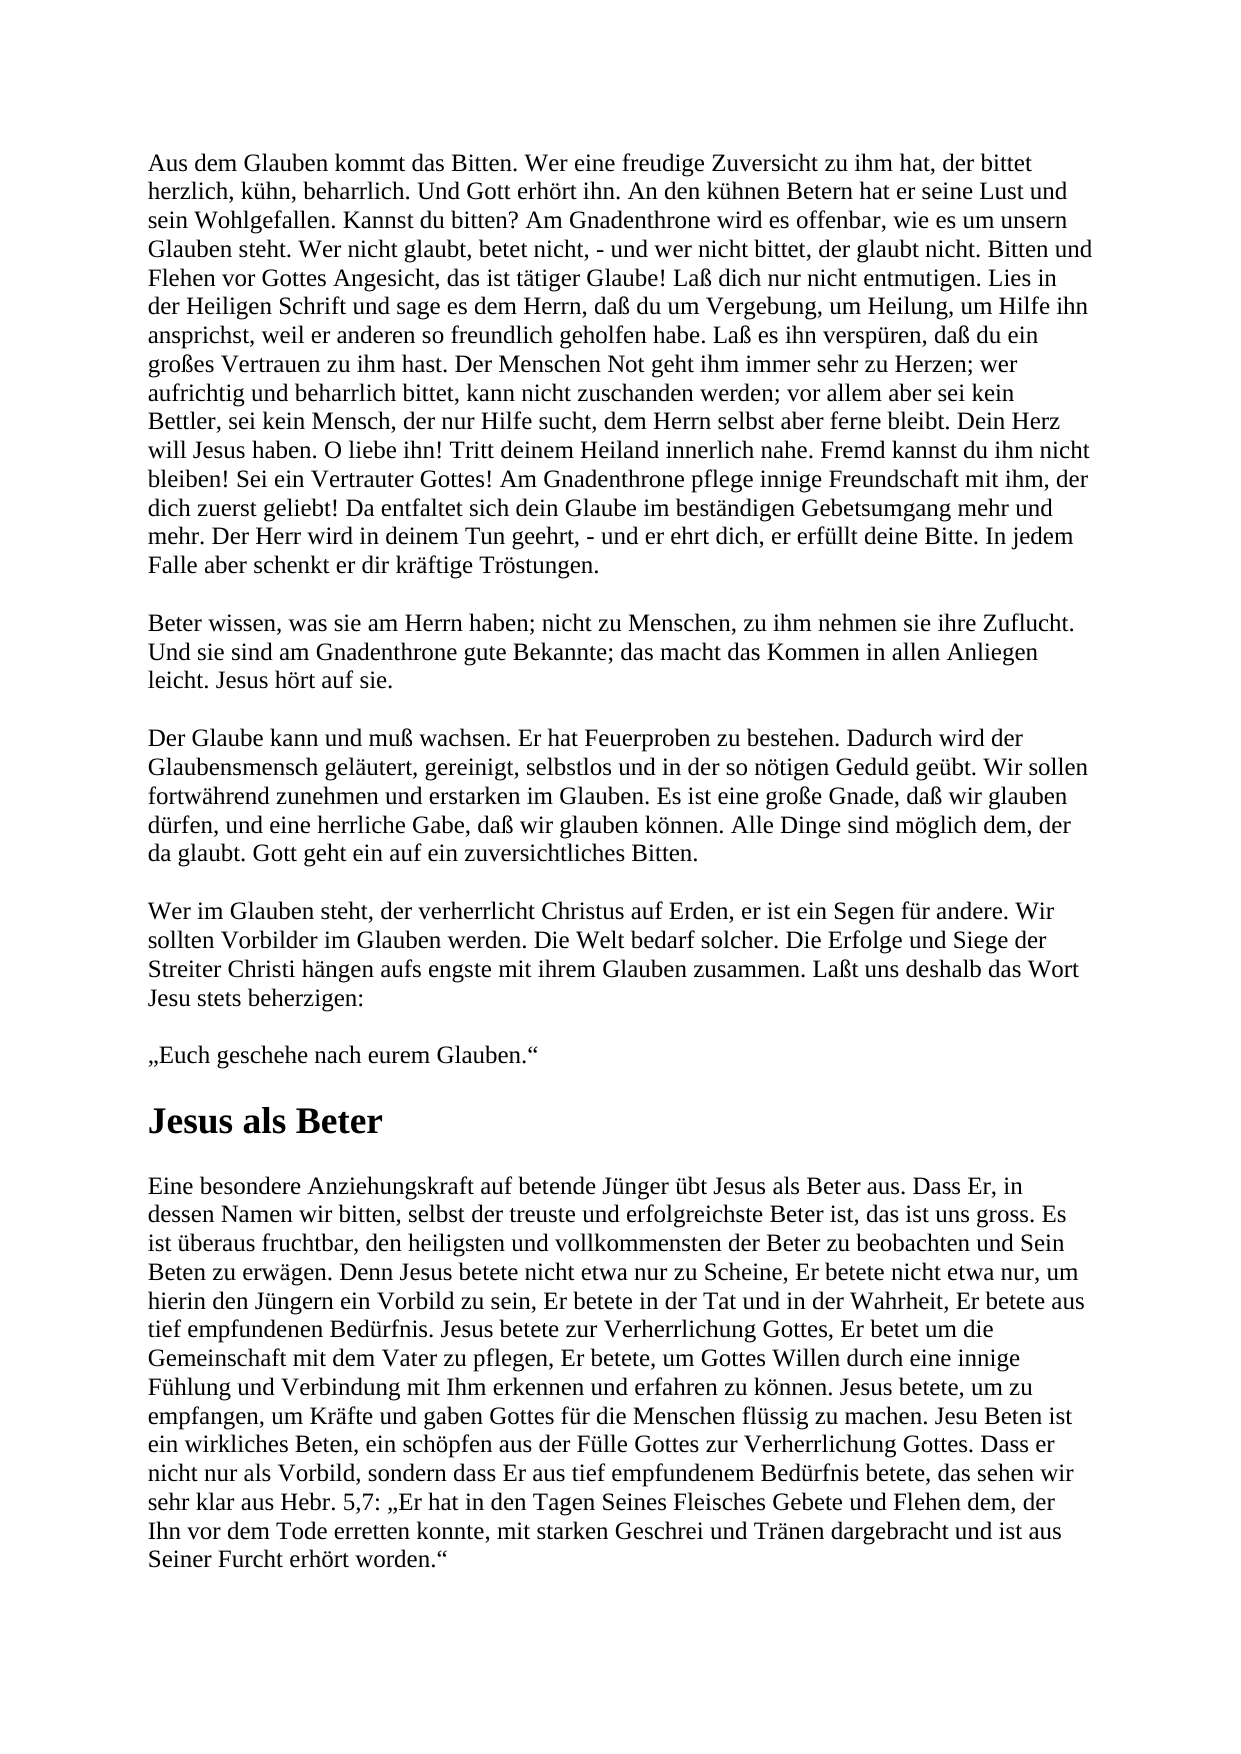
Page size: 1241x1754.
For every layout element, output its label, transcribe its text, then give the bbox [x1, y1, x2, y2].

text Wer im Glauben steht, der verherrlicht Christus auf Erden, er ist ein Segen für andere. Wir sollten Vorbilder im Glauben werden. Die Welt bedarf solcher. Die Erfolge und Siege der Streiter Christi hängen aufs engste mit ihrem Glauben zusammen. Laßt uns deshalb das Wort Jesu stets beherzigen: [148, 896, 1093, 1011]
subtitle Jesus als Beter [148, 1098, 1093, 1142]
text „Euch geschehe nach eurem Glauben.“ [148, 1041, 1093, 1069]
text Eine besondere Anziehungskraft auf betende Jünger übt Jesus als Beter aus. Dass Er, in dessen Namen wir bitten, selbst der treuste und erfolgreichste Beter ist, das ist uns gross. Es ist überaus fruchtbar, den heiligsten und vollkommensten der Beter zu beobachten und Sein Beten zu erwägen. Denn Jesus betete nicht etwa nur zu Scheine, Er betete nicht etwa nur, um hierin den Jüngern ein Vorbild zu sein, Er betete in der Tat und in der Wahrheit, Er betete aus tief empfundenen Bedürfnis. Jesus betete zur Verherrlichung Gottes, Er betet um die Gemeinschaft mit dem Vater zu pflegen, Er betete, um Gottes Willen durch eine innige Fühlung und Verbindung mit Ihm erkennen und erfahren zu können. Jesus betete, um zu empfangen, um Kräfte und gaben Gottes für die Menschen flüssig zu machen. Jesu Beten ist ein wirkliches Beten, ein schöpfen aus der Fülle Gottes zur Verherrlichung Gottes. Dass er nicht nur als Vorbild, sondern dass Er aus tief empfundenem Bedürfnis betete, das sehen wir sehr klar aus Hebr. 5,7: „Er hat in den Tagen Seines Fleisches Gebete und Flehen dem, der Ihn vor dem Tode erretten konnte, mit starken Geschrei und Tränen dargebracht und ist aus Seiner Furcht erhört worden.“ [148, 1171, 1093, 1573]
text Aus dem Glauben kommt das Bitten. Wer eine freudige Zuversicht zu ihm hat, der bittet herzlich, kühn, beharrlich. Und Gott erhört ihn. An den kühnen Betern hat er seine Lust und sein Wohlgefallen. Kannst du bitten? Am Gnadenthrone wird es offenbar, wie es um unsern Glauben steht. Wer nicht glaubt, betet nicht, - und wer nicht bittet, der glaubt nicht. Bitten und Flehen vor Gottes Angesicht, das ist tätiger Glaube! Laß dich nur nicht entmutigen. Lies in der Heiligen Schrift und sage es dem Herrn, daß du um Vergebung, um Heilung, um Hilfe ihn ansprichst, weil er anderen so freundlich geholfen habe. Laß es ihn verspüren, daß du ein großes Vertrauen zu ihm hast. Der Menschen Not geht ihm immer sehr zu Herzen; wer aufrichtig und beharrlich bittet, kann nicht zuschanden werden; vor allem aber sei kein Bettler, sei kein Mensch, der nur Hilfe sucht, dem Herrn selbst aber ferne bleibt. Dein Herz will Jesus haben. O liebe ihn! Tritt deinem Heiland innerlich nahe. Fremd kannst du ihm nicht bleiben! Sei ein Vertrauter Gottes! Am Gnadenthrone pflege innige Freundschaft mit ihm, der dich zuerst geliebt! Da entfaltet sich dein Glaube im beständigen Gebetsumgang mehr und mehr. Der Herr wird in deinem Tun geehrt, - und er ehrt dich, er erfüllt deine Bitte. In jedem Falle aber schenkt er dir kräftige Tröstungen. [148, 148, 1093, 579]
text Der Glaube kann und muß wachsen. Er hat Feuerproben zu bestehen. Dadurch wird der Glaubensmensch geläutert, gereinigt, selbstlos und in der so nötigen Geduld geübt. Wir sollen fortwährend zunehmen und erstarken im Glauben. Es ist eine große Gnade, daß wir glauben dürfen, und eine herrliche Gabe, daß wir glauben können. Alle Dinge sind möglich dem, der da glaubt. Gott geht ein auf ein zuversichtliches Bitten. [148, 723, 1093, 867]
text Beter wissen, was sie am Herrn haben; nicht zu Menschen, zu ihm nehmen sie ihre Zuflucht. Und sie sind am Gnadenthrone gute Bekannte; das macht das Kommen in allen Anliegen leicht. Jesus hört auf sie. [148, 608, 1093, 694]
